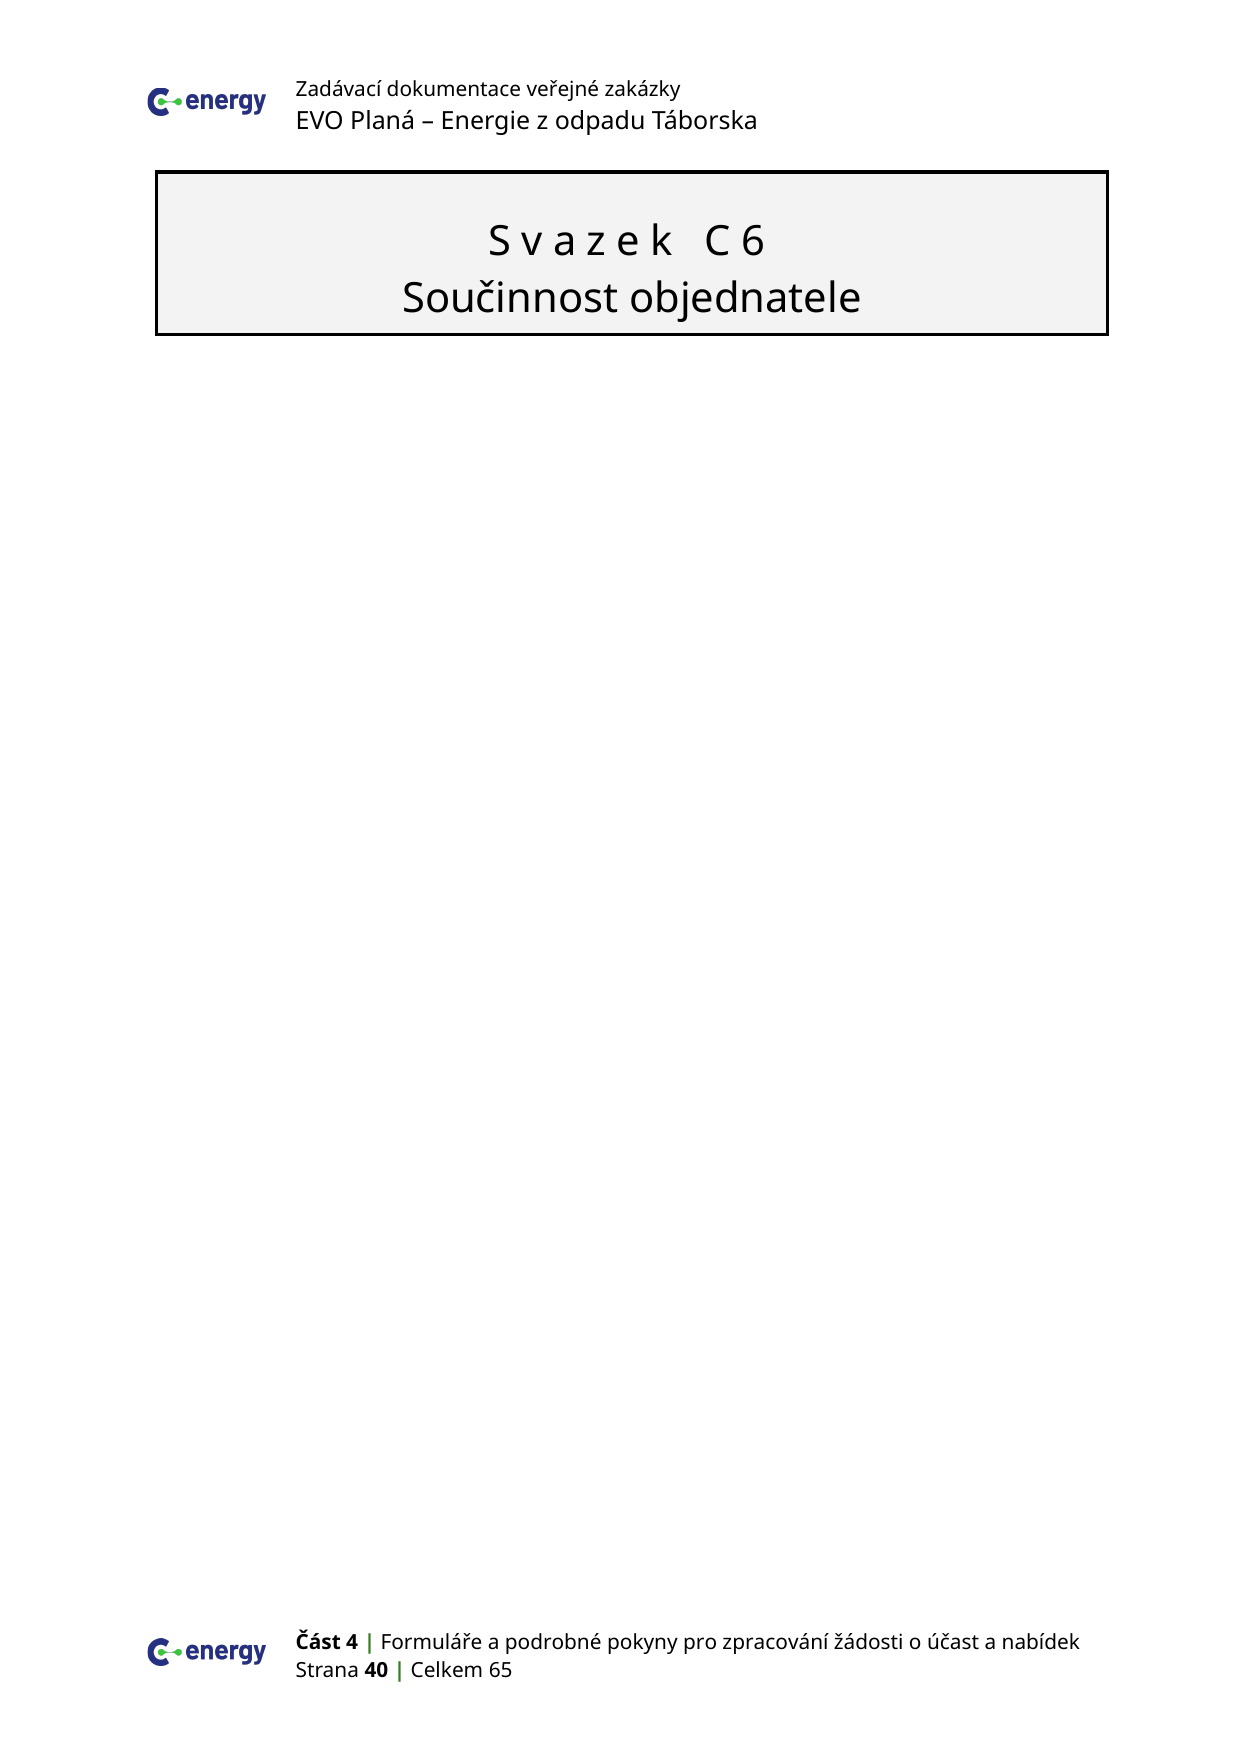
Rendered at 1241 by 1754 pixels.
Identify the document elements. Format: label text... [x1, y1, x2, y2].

picture [147, 88, 266, 116]
picture [147, 1638, 266, 1666]
table_header Svazek C6 Součinnost objednatele [158, 174, 1106, 333]
